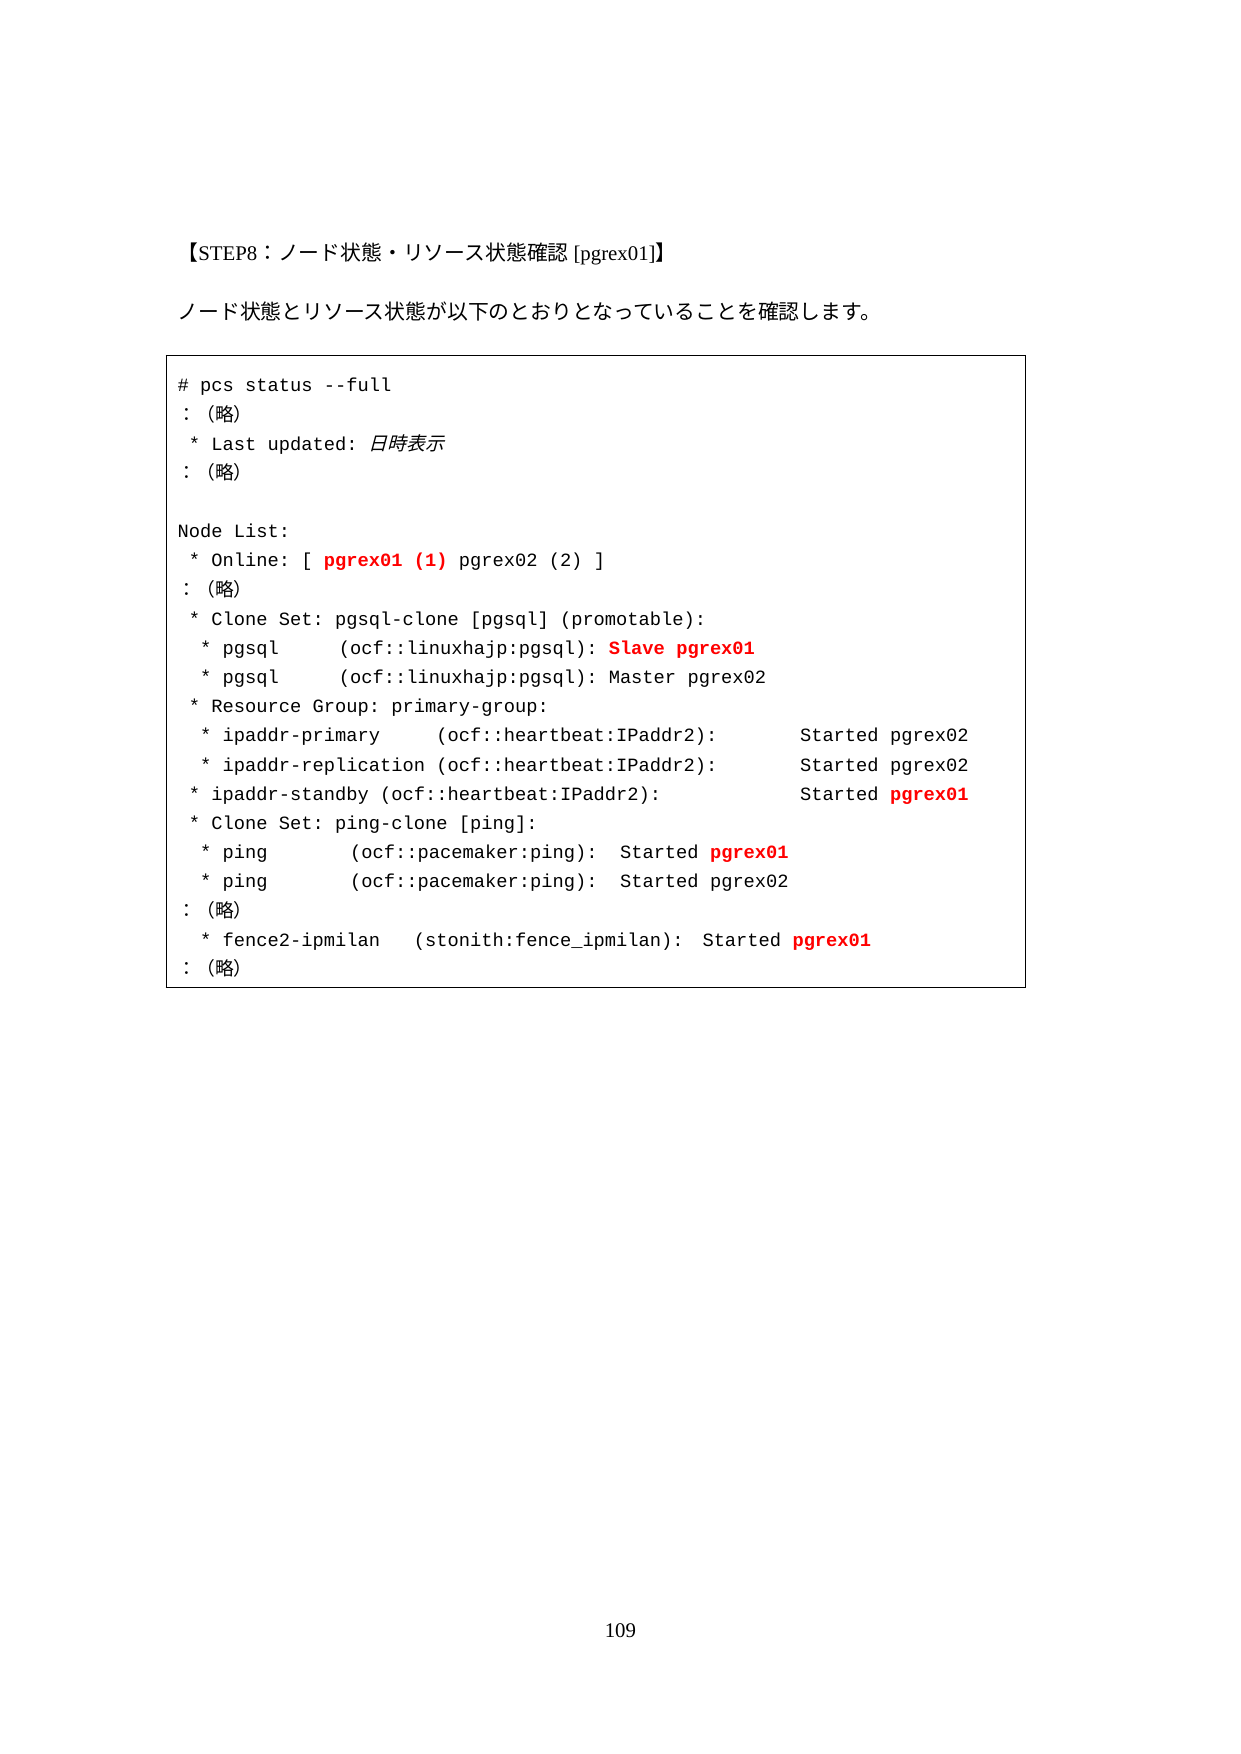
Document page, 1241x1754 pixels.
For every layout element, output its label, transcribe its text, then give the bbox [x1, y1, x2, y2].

text 【STEP8：ノード状態・リソース状態確認 [pgrex01]】 [177, 236, 1054, 266]
table_header # pcs status --full ：（略） * Last updated: 日時表示 ：（略） Node List: * Online: [ pgrex01 (1) pgrex02 (2) ] ：（略） * Clone Set: pgsql-clone [pgsql] (promotable): * pgsql (ocf::linuxhajp:pgsql): Slave pgrex01 * pgsql (ocf::linuxhajp:pgsql): Master pgrex02 * Resource Group: primary-group: * ipaddr-primary (ocf::heartbeat:IPaddr2): Started pgrex02 * ipaddr-replication (ocf::heartbeat:IPaddr2): Started pgrex02 * ipaddr-standby (ocf::heartbeat:IPaddr2): Started pgrex01 * Clone Set: ping-clone [ping]: * ping (ocf::pacemaker:ping): Started pgrex01 * ping (ocf::pacemaker:ping): Started pgrex02 ：（略） * fence2-ipmilan (stonith:fence_ipmilan): Started pgrex01 ：（略） [167, 356, 1025, 987]
text ノード状態とリソース状態が以下のとおりとなっていることを確認します。 [177, 295, 1054, 326]
